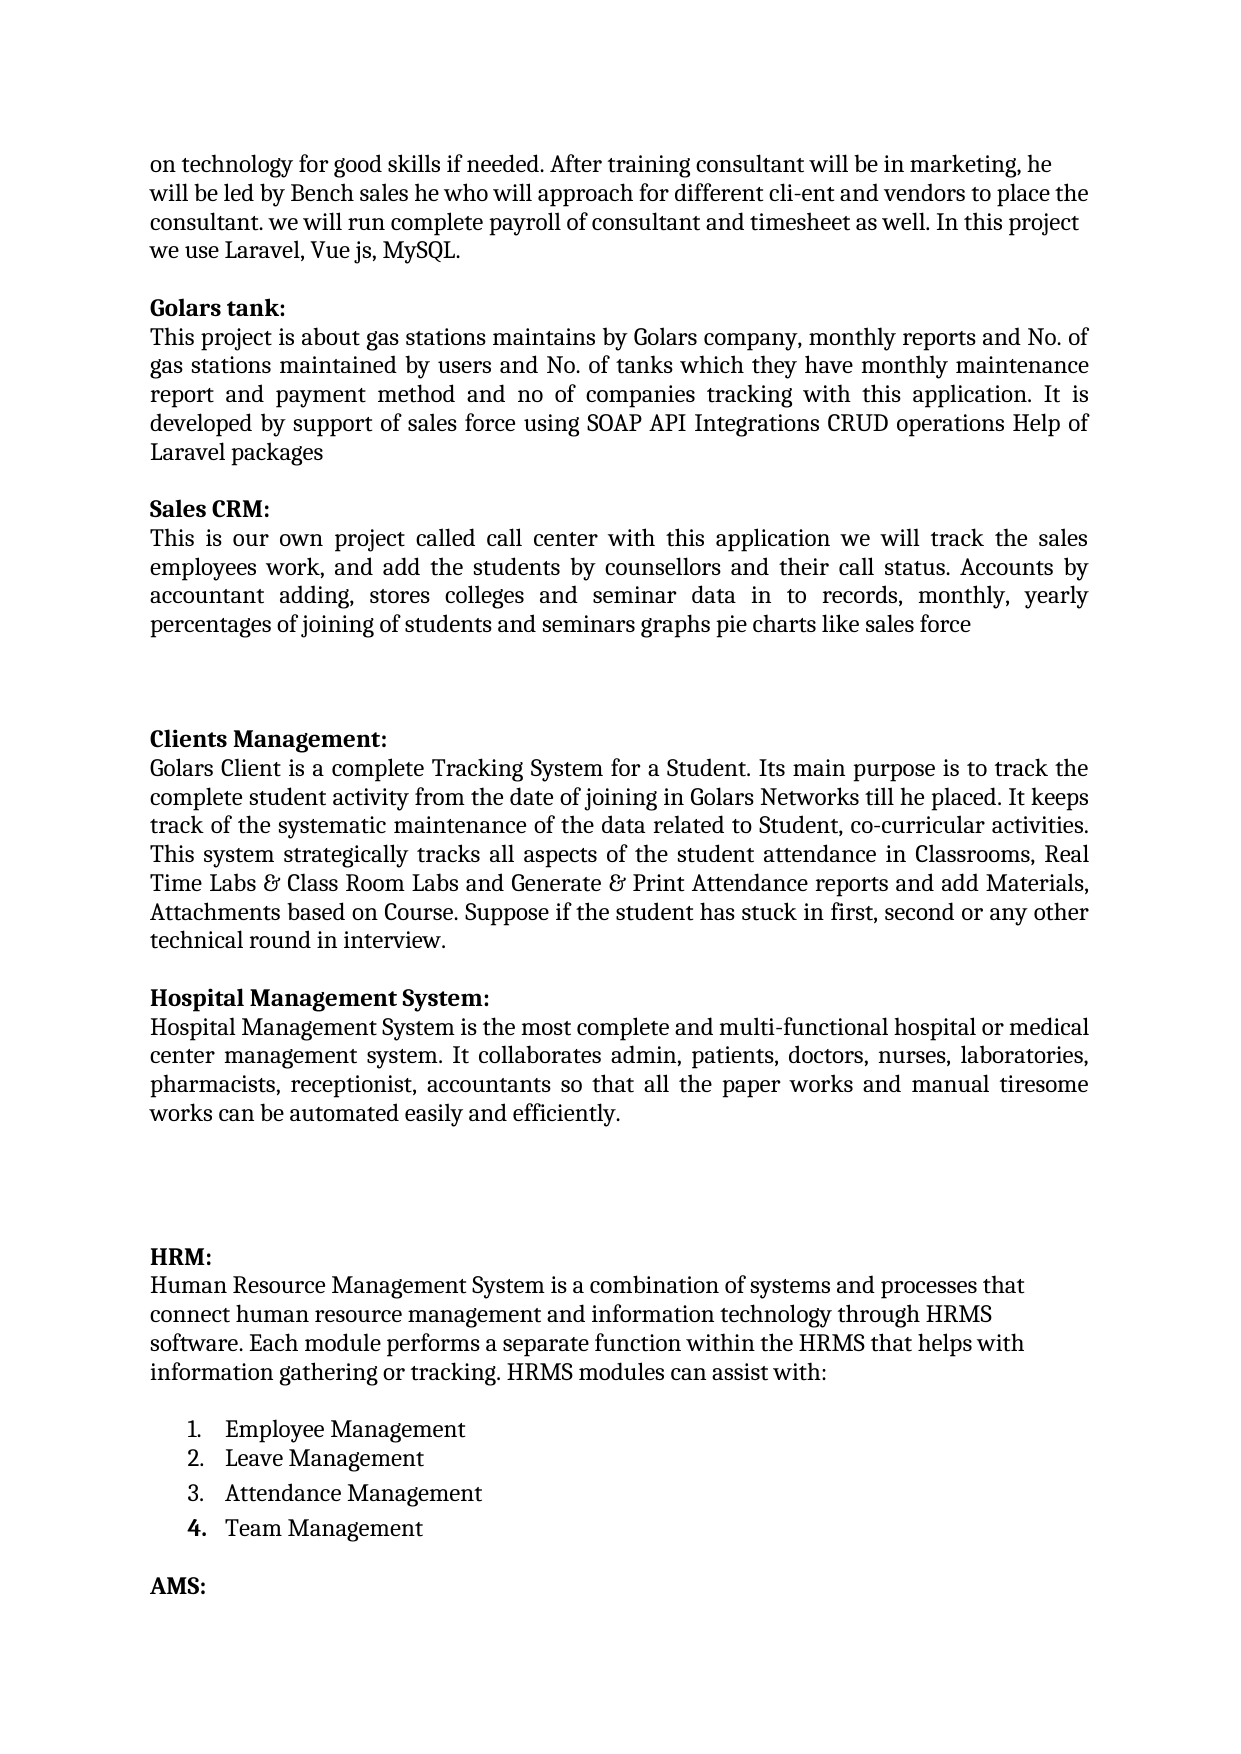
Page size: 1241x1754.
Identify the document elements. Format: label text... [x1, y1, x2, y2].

list Employee Management [187, 1415, 1090, 1444]
text Sales CRM: [150, 495, 1090, 524]
list Team Management [187, 1514, 1090, 1543]
text Golars tank: [150, 294, 1090, 322]
text This is our own project called call center with this application we will track the sales employees work, and add the students by counsellors and their call status. Accounts by accountant adding, stores colleges and seminar data in to records, monthly, yearly percentages of joining of students and seminars graphs pie charts like sales force [150, 524, 1090, 639]
text AMS: [150, 1572, 1090, 1601]
text Hospital Management System is the most complete and multi-functional hospital or medical center management system. It collaborates admin, patients, doctors, nurses, laboratories, pharmacists, receptionist, accountants so that all the paper works and manual tiresome works can be automated easily and efficiently. [150, 1012, 1090, 1127]
list Leave Management [187, 1444, 1090, 1473]
text Human Resource Management System is a combination of systems and processes that connect human resource management and information technology through HRMS software. Each module performs a separate function within the HRMS that helps with information gathering or tracking. HRMS modules can assist with: [150, 1271, 1090, 1386]
list Attendance Management [187, 1479, 1090, 1508]
text This project is about gas stations maintains by Golars company, monthly reports and No. of gas stations maintained by users and No. of tanks which they have monthly maintenance report and payment method and no of companies tracking with this application. It is developed by support of sales force using SOAP API Integrations CRUD operations Help of Laravel packages [150, 322, 1090, 466]
text Golars Client is a complete Tracking System for a Student. Its main purpose is to track the complete student activity from the date of joining in Golars Networks till he placed. It keeps track of the systematic maintenance of the data related to Student, co-curricular activities. This system strategically tracks all aspects of the student attendance in Classrooms, Real Time Labs & Class Room Labs and Generate & Print Attendance reports and add Materials, Attachments based on Course. Suppose if the student has stuck in first, second or any other technical round in interview. [150, 754, 1090, 955]
text HRM: [150, 1242, 1090, 1271]
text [150, 150, 1090, 265]
text Clients Management: [150, 725, 1090, 754]
text Hospital Management System: [150, 984, 1090, 1012]
